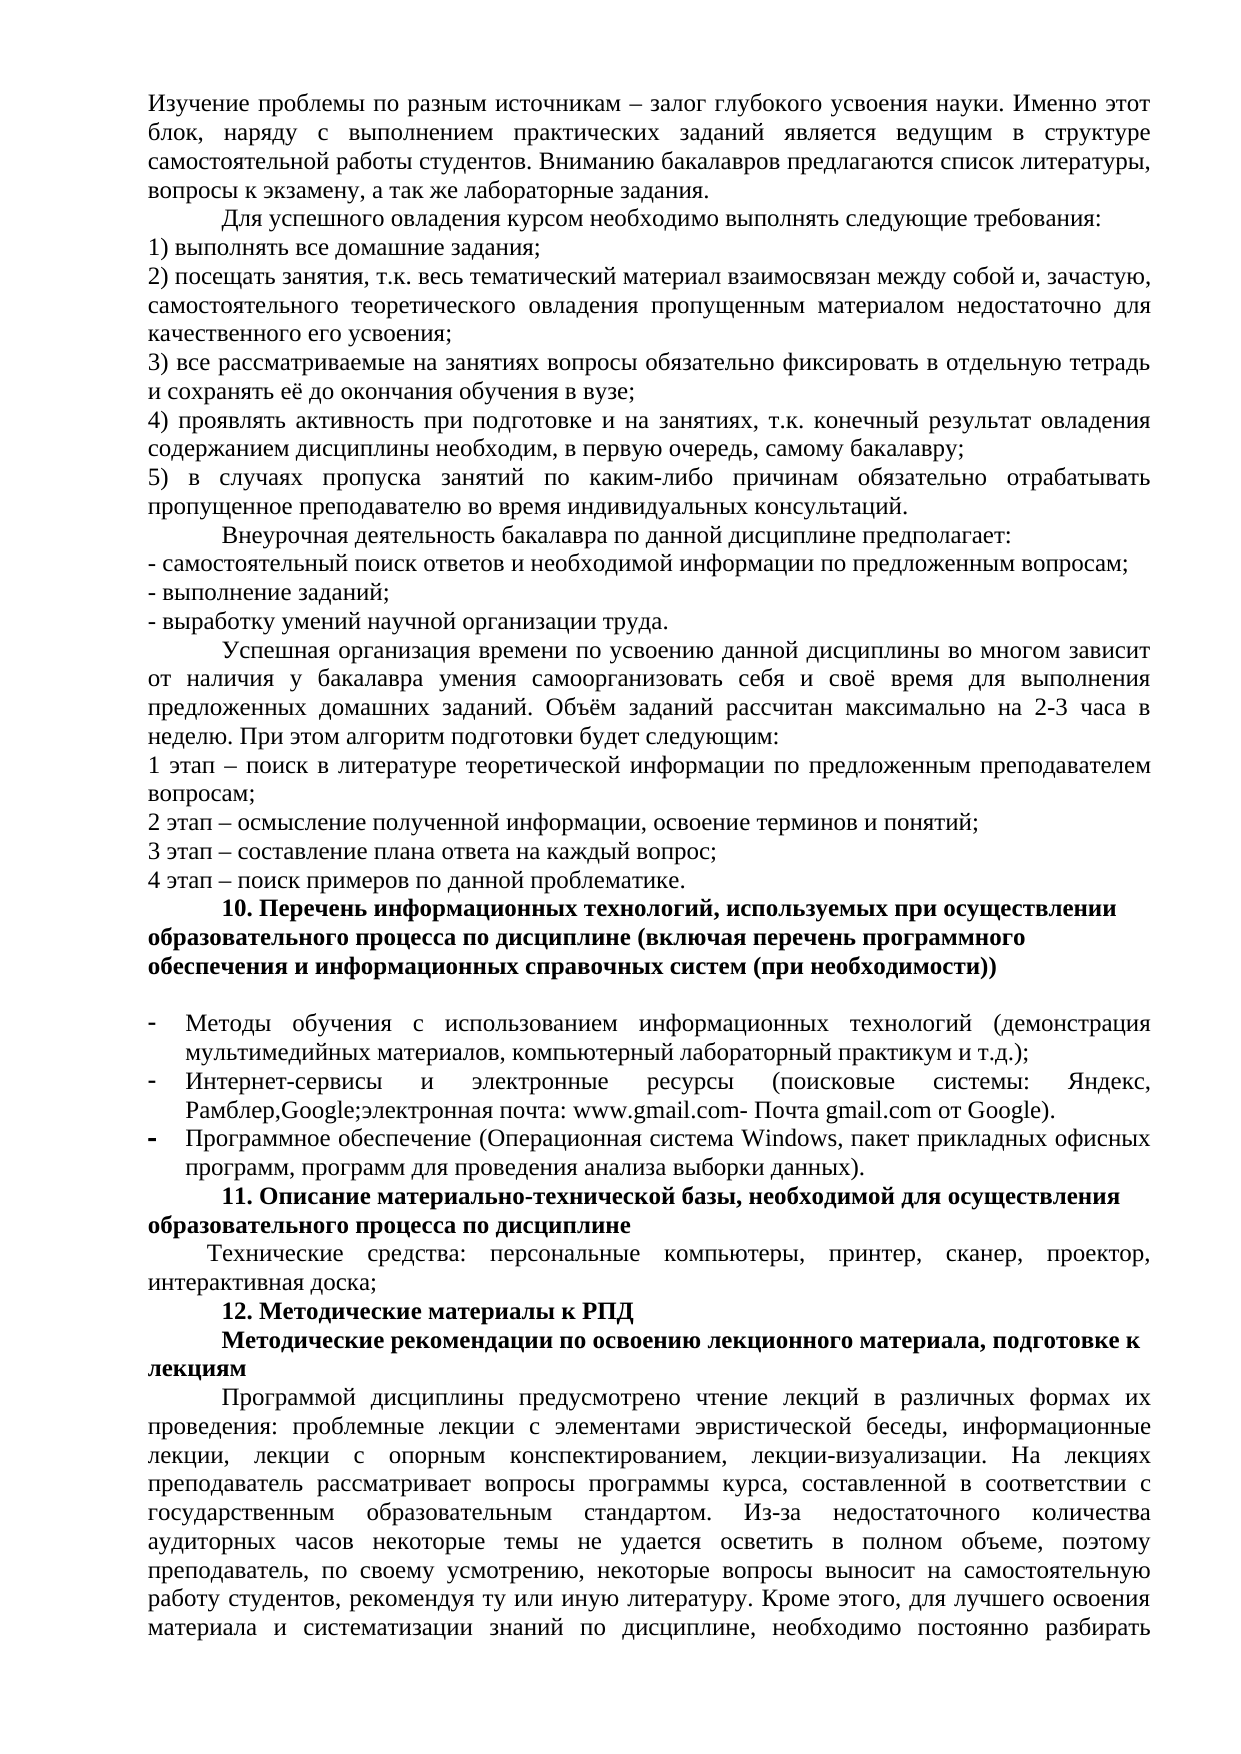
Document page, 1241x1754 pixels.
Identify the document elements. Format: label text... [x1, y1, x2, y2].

text 2) посещать занятия, т.к. весь тематический материал взаимосвязан между собой и, зачастую, самостоятельного теоретического овладения пропущенным материалом недостаточно для качественного его усвоения; [148, 261, 1152, 347]
text 12. Методические материалы к РПД [148, 1296, 1152, 1325]
text - самостоятельный поиск ответов и необходимой информации по предложенным вопросам; [148, 548, 1152, 577]
text 1) выполнять все домашние задания; [148, 232, 1152, 261]
text 3 этап – составление плана ответа на каждый вопрос; [148, 836, 1152, 865]
text Методические рекомендации по освоению лекционного материала, подготовке к лекциям [148, 1325, 1152, 1382]
text 3) все рассматриваемые на занятиях вопросы обязательно фиксировать в отдельную тетрадь и сохранять её до окончания обучения в вузе; [148, 347, 1152, 405]
text Успешная организация времени по усвоению данной дисциплины во многом зависит от наличия у бакалавра умения самоорганизовать себя и своё время для выполнения предложенных домашних заданий. Объём заданий рассчитан максимально на 2-3 часа в неделю. При этом алгоритм подготовки будет следующим: [148, 635, 1152, 750]
text 4) проявлять активность при подготовке и на занятиях, т.к. конечный результат овладения содержанием дисциплины необходим, в первую очередь, самому бакалавру; [148, 405, 1152, 462]
text 11. Описание материально-технической базы, необходимой для осуществления образовательного процесса по дисциплине [148, 1181, 1152, 1238]
list Методы обучения с использованием информационных технологий (демонстрация мультимедийных материалов, компьютерный лабораторный практикум и т.д.); [148, 1008, 1152, 1066]
text 5) в случаях пропуска занятий по каким-либо причинам обязательно отрабатывать пропущенное преподавателю во время индивидуальных консультаций. [148, 462, 1152, 520]
text 1 этап – поиск в литературе теоретической информации по предложенным преподавателем вопросам; [148, 750, 1152, 807]
text Для успешного овладения курсом необходимо выполнять следующие требования: [148, 203, 1152, 232]
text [148, 1382, 1152, 1641]
text - выполнение заданий; [148, 577, 1152, 606]
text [148, 88, 1152, 203]
text Технические средства: персональные компьютеры, принтер, сканер, проектор, интерактивная доска; [148, 1238, 1152, 1296]
list Интернет-сервисы и электронные ресурсы (поисковые системы: Яндекс, Рамблер,Google;электронная почта: www.gmail.com- Почта gmail.com от Google). [148, 1066, 1152, 1123]
text 2 этап – осмысление полученной информации, освоение терминов и понятий; [148, 807, 1152, 836]
text 4 этап – поиск примеров по данной проблематике. [148, 865, 1152, 893]
list Программное обеспечение (Операционная система Windows, пакет прикладных офисных программ, программ для проведения анализа выборки данных). [148, 1123, 1152, 1181]
text 10. Перечень информационных технологий, используемых при осуществлении образовательного процесса по дисциплине (включая перечень программного обеспечения и информационных справочных систем (при необходимости)) [148, 893, 1152, 980]
text Внеурочная деятельность бакалавра по данной дисциплине предполагает: [148, 520, 1152, 548]
text - выработку умений научной организации труда. [148, 606, 1152, 635]
